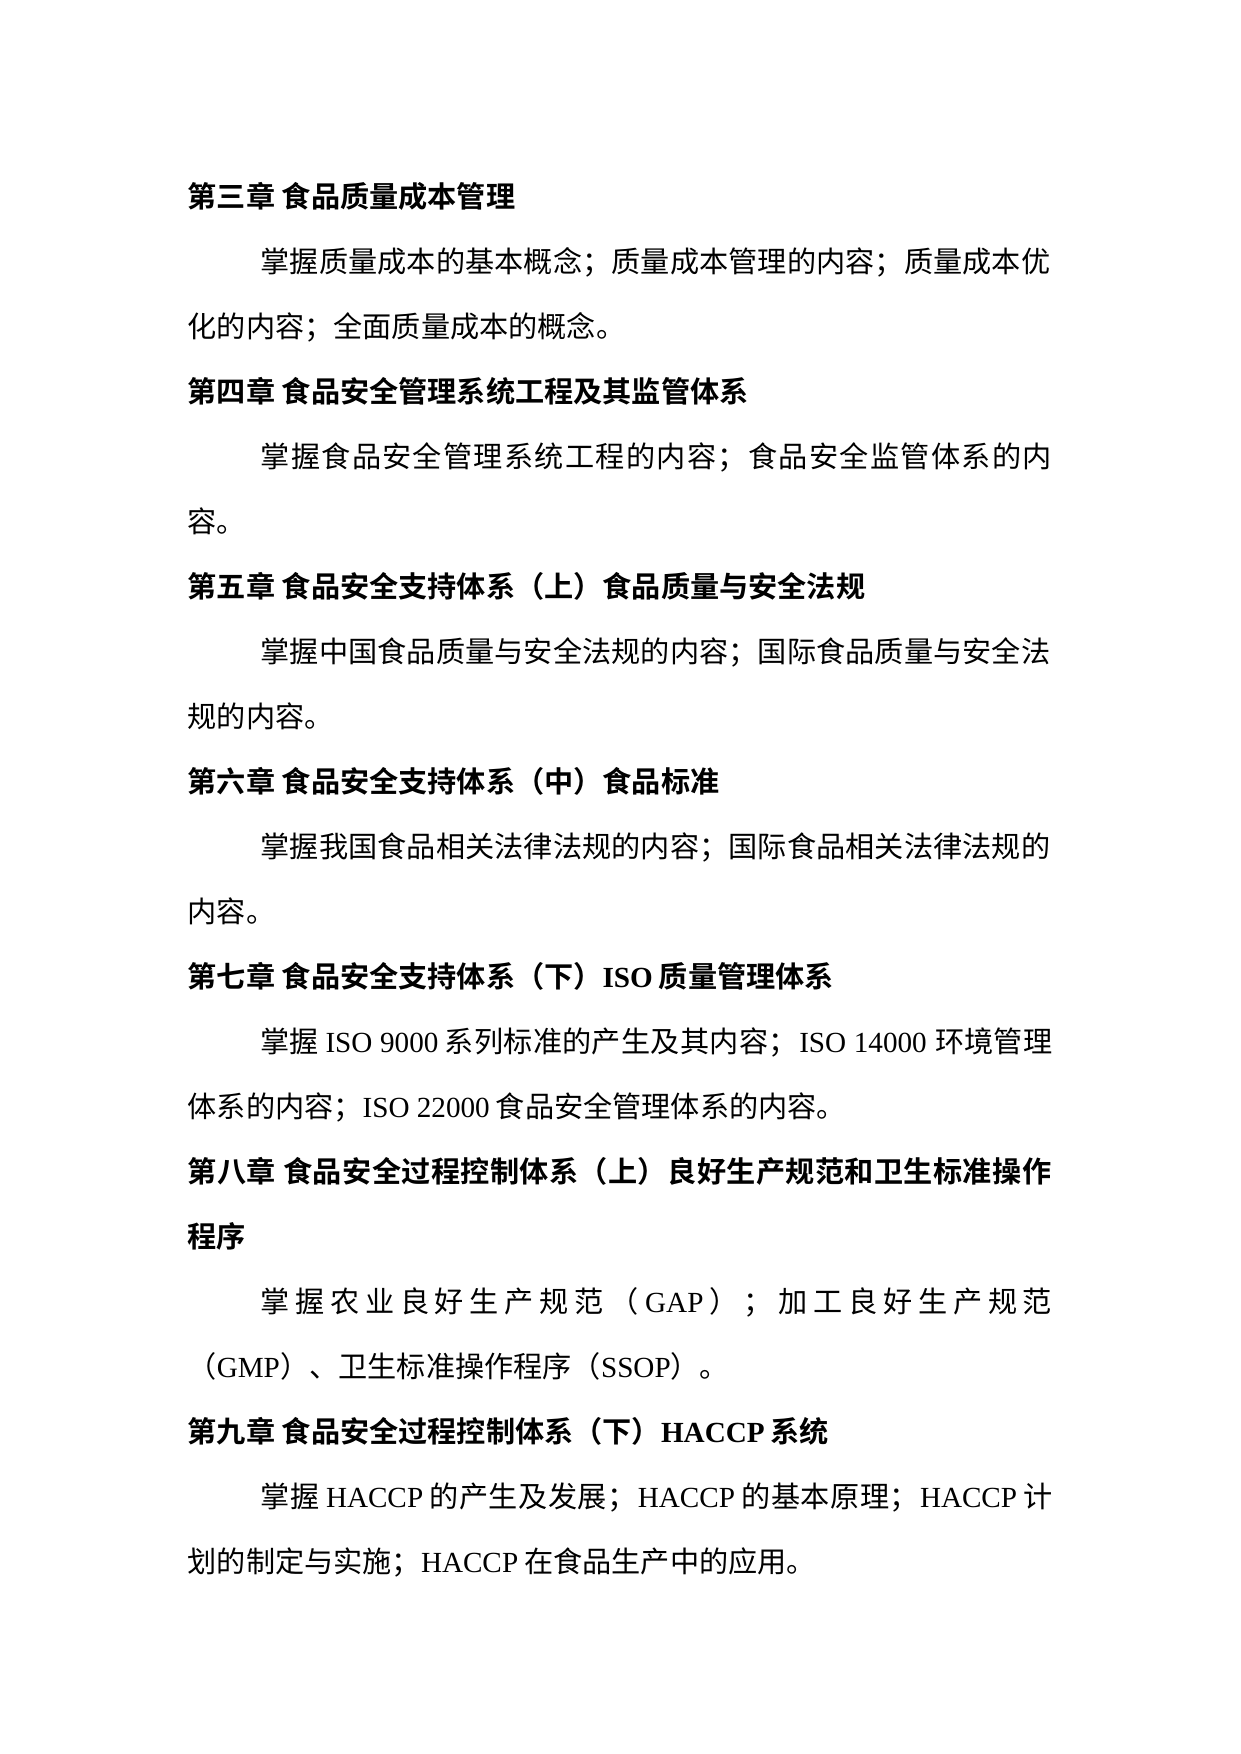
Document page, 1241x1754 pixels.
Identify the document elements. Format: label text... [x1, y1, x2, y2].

text 第六章 食品安全支持体系（中）食品标准 [187, 747, 1053, 812]
text 掌握质量成本的基本概念；质量成本管理的内容；质量成本优化的内容；全面质量成本的概念。 [187, 227, 1053, 357]
text 掌握HACCP的产生及发展；HACCP的基本原理；HACCP计划的制定与实施；HACCP在食品生产中的应用。 [187, 1462, 1053, 1592]
text 掌握中国食品质量与安全法规的内容；国际食品质量与安全法规的内容。 [187, 617, 1053, 747]
text 掌握食品安全管理系统工程的内容；食品安全监管体系的内容。 [187, 422, 1053, 552]
text 第三章 食品质量成本管理 [187, 162, 1053, 227]
text 第八章 食品安全过程控制体系（上）良好生产规范和卫生标准操作程序 [187, 1137, 1053, 1267]
text 第七章 食品安全支持体系（下）ISO质量管理体系 [187, 942, 1053, 1007]
text 掌握农业良好生产规范（GAP）；加工良好生产规范（GMP）、卫生标准操作程序（SSOP）。 [187, 1267, 1053, 1397]
text 第九章 食品安全过程控制体系（下）HACCP系统 [187, 1397, 1053, 1462]
text 第五章 食品安全支持体系（上）食品质量与安全法规 [187, 552, 1053, 617]
text 掌握我国食品相关法律法规的内容；国际食品相关法律法规的内容。 [187, 812, 1053, 942]
text 第四章 食品安全管理系统工程及其监管体系 [187, 357, 1053, 422]
text 掌握ISO 9000系列标准的产生及其内容；ISO 14000 环境管理体系的内容；ISO 22000食品安全管理体系的内容。 [187, 1007, 1053, 1137]
